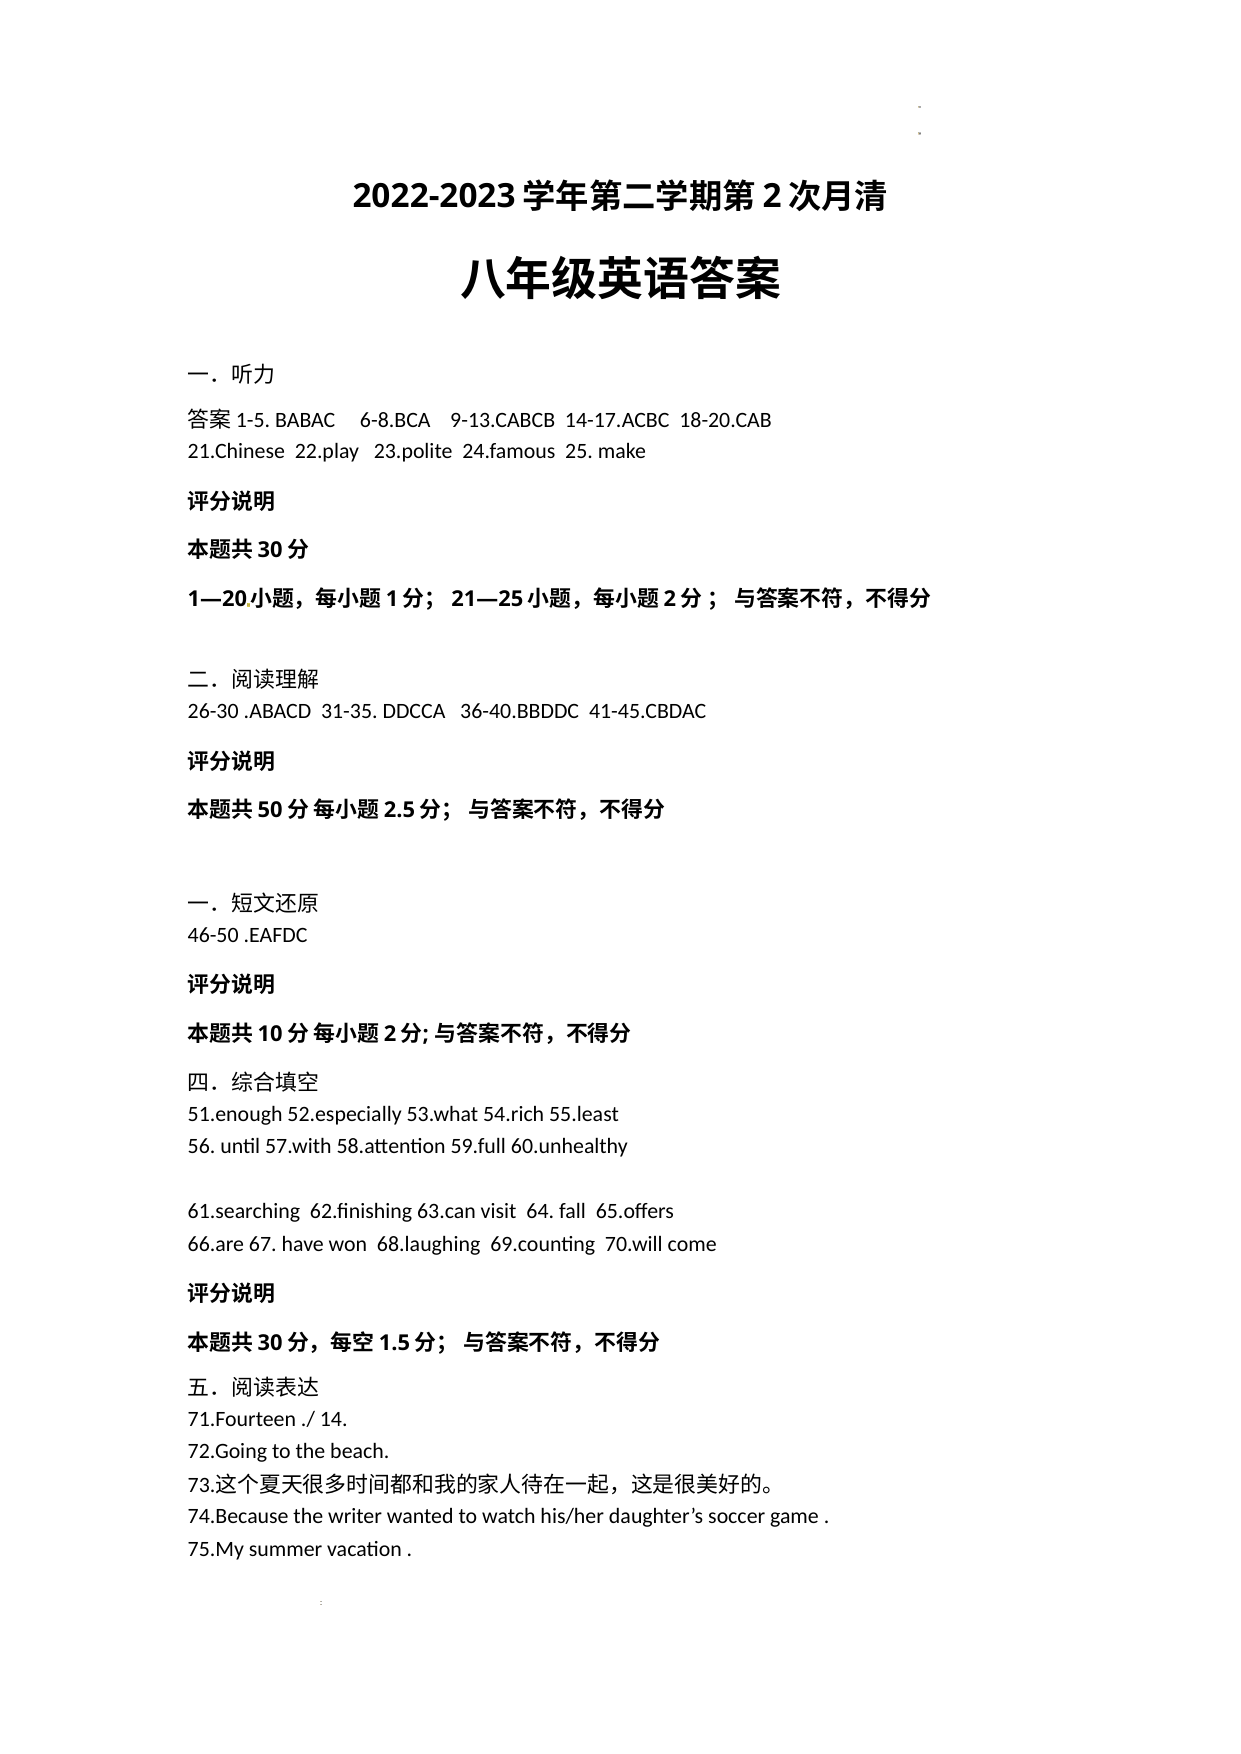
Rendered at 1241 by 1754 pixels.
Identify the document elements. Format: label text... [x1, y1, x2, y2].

text 2022-2023学年第二学期第2次月清 [187, 162, 1053, 227]
text 评分说明 [187, 1276, 1053, 1308]
list 75.My summer vacation . [187, 1532, 1053, 1564]
list 71.Fourteen ./ 14. [187, 1402, 1053, 1434]
text 本题共50分 每小题2.5分； 与答案不符，不得分 [187, 792, 1053, 824]
list 短文还原 [187, 886, 1053, 918]
list 56. until 57.with 58.attention 59.full 60.unhealthy [187, 1129, 1053, 1162]
list 72.Going to the beach. [187, 1434, 1053, 1467]
list 74.Because the writer wanted to watch his/her daughter’s soccer game . [187, 1499, 1053, 1532]
text 八年级英语答案 [187, 227, 1053, 324]
text 本题共30分，每空1.5分； 与答案不符，不得分 [187, 1324, 1053, 1357]
list 61.searching 62.finishing 63.can visit 64. fall 65.offers [187, 1194, 1053, 1227]
list 答案1-5. BABAC 6-8.BCA 9-13.CABCB 14-17.ACBC 18-20.CAB [187, 402, 1053, 434]
list 26-30 .ABACD 31-35. DDCCA 36-40.BBDDC 41-45.CBDAC [187, 694, 1053, 727]
list 51.enough 52.especially 53.what 54.rich 55.least [187, 1097, 1053, 1129]
text 1—20小题，每小题1分； 21—25小题，每小题2分 ； 与答案不符，不得分 [187, 581, 1053, 613]
list 二．阅读理解 [187, 662, 1053, 694]
text 评分说明 [187, 743, 1053, 776]
text 本题共30分 [187, 532, 1053, 564]
list 46-50 .EAFDC [187, 918, 1053, 951]
text 本题共10分 每小题2分; 与答案不符，不得分 [187, 1016, 1053, 1048]
list 73.这个夏天很多时间都和我的家人待在一起，这是很美好的。 [187, 1467, 1053, 1499]
list 66.are 67. have won 68.laughing 69.counting 70.will come [187, 1227, 1053, 1259]
text 评分说明 [187, 483, 1053, 516]
text 评分说明 [187, 967, 1053, 999]
list 四．综合填空 [187, 1064, 1053, 1097]
text 一．听力 [187, 357, 1053, 389]
list 21.Chinese 22.play 23.polite 24.famous 25. make [187, 434, 1053, 467]
list 五．阅读表达 [187, 1369, 1053, 1402]
